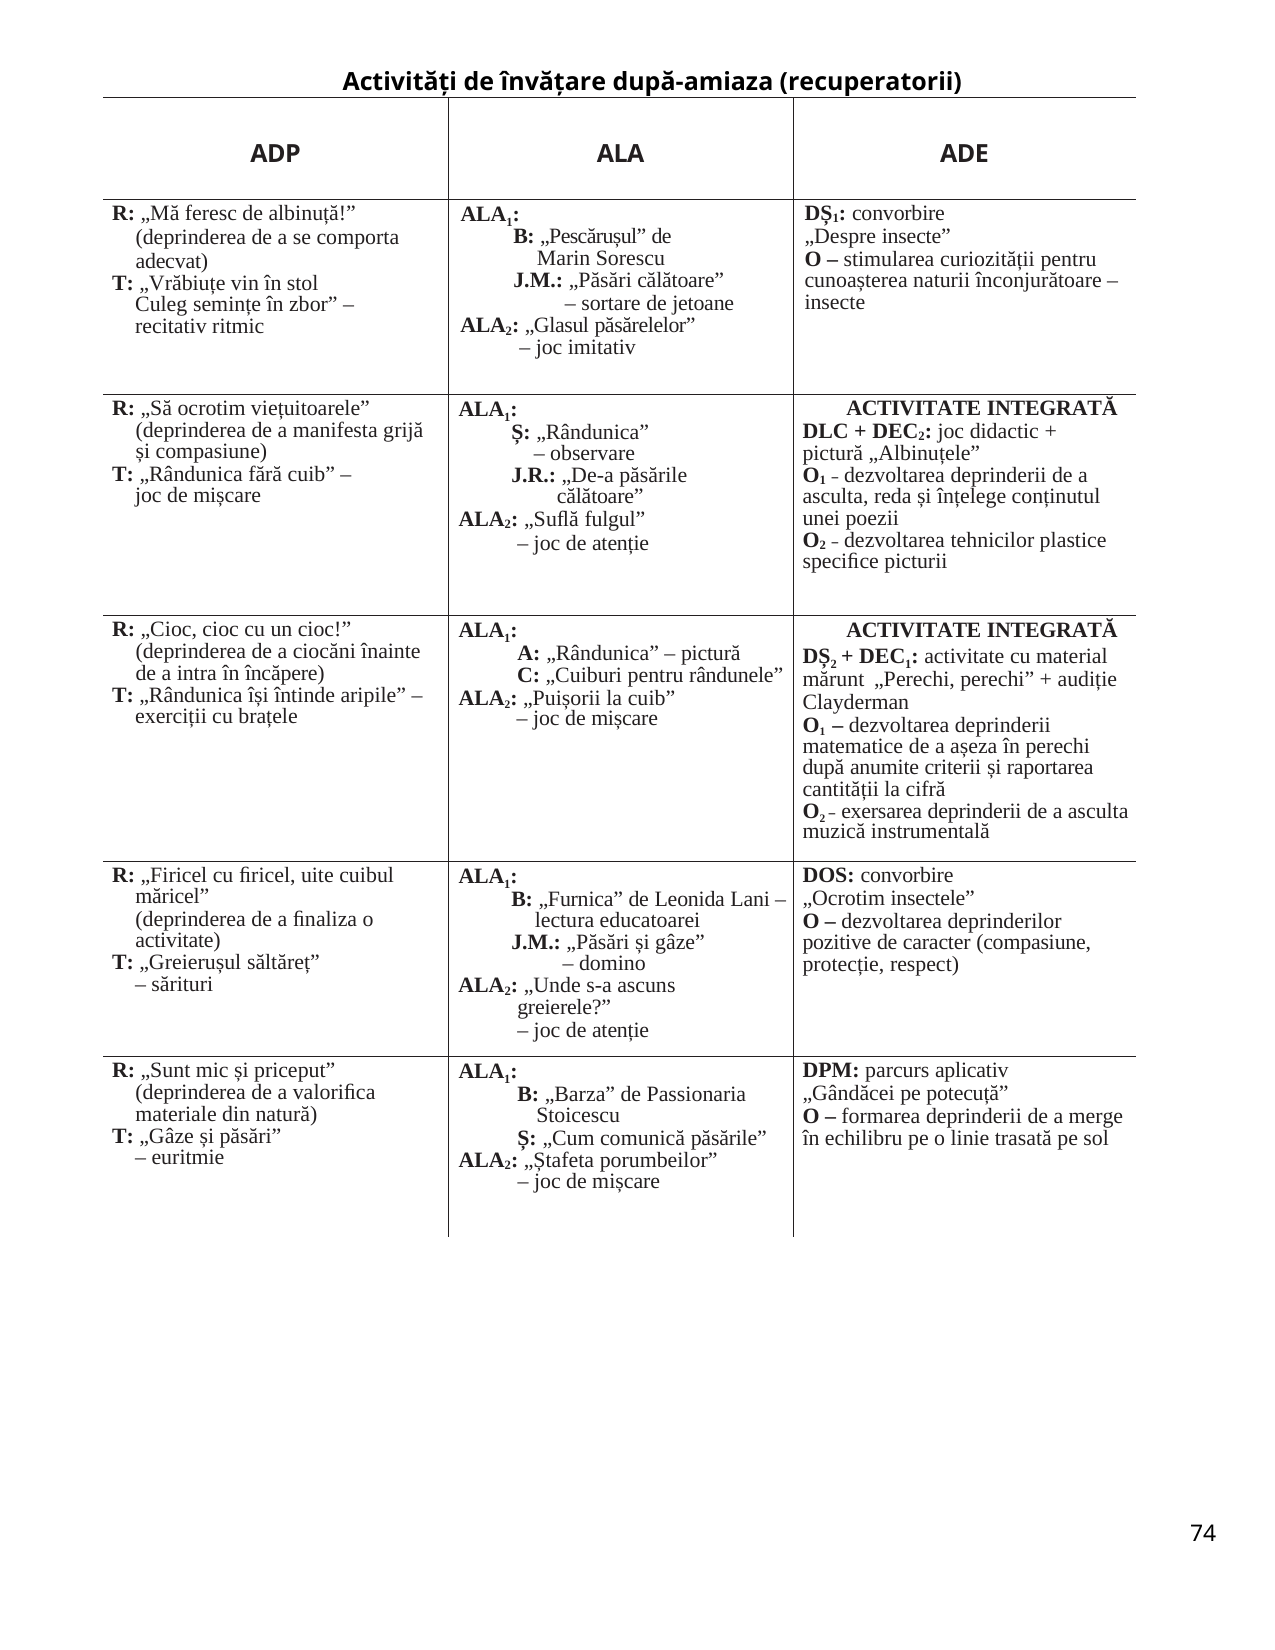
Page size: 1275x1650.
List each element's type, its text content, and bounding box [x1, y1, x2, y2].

table_cell R: „Cioc, cioc cu un cioc!” (deprinderea de a ciocăni înainte de a intra în încăpere) T: „Rândunica își întinde aripile” – exerciții cu brațele [103, 616, 448, 861]
table_cell DOS: convorbire „Ocrotim insectele” O – dezvoltarea deprinderilor pozitive de caracter (compasiune, protecție, respect) [794, 862, 1136, 1056]
table_cell ALA1: A: „Rândunica” – pictură C: „Cuiburi pentru rândunele” ALA2: „Puișorii la cuib” – joc de mișcare [449, 616, 793, 861]
table_header ADE [794, 98, 1136, 198]
table_cell R: „Mă feresc de albinuță!” (deprinderea de a se comporta adecvat) T: „Vrăbiuțe vin în stol Culeg semințe în zbor” – recitativ ritmic [103, 200, 448, 394]
table_cell ALA1: Ș: „Rândunica” – observare J.R.: „De-a păsările călătoare” ALA2: „Suﬂă fulgul” – joc de atenție [449, 395, 793, 615]
table_cell R: „Firicel cu ﬁricel, uite cuibul măricel” (deprinderea de a ﬁnaliza o activitate) T: „Greierușul săltăreț” – sărituri [103, 862, 448, 1056]
table_cell R: „Sunt mic și priceput” (deprinderea de a valoriﬁca materiale din natură) T: „Gâze și păsări” – euritmie [103, 1057, 448, 1237]
table_cell ACTIVITATE INTEGRATĂ DLC + DEC2: joc didactic + pictură „Albinuțele” O1 ˗ dezvoltarea deprinderii de a asculta, reda și înțelege conținutul unei poezii O2 ˗ dezvoltarea tehnicilor plastice speciﬁce picturii [794, 395, 1136, 615]
table_header ADP [103, 98, 448, 198]
table_cell ACTIVITATE INTEGRATĂ DȘ2 + DEC1: activitate cu material mărunt „Perechi, perechi” + audiție Clayderman O1 – dezvoltarea deprinderii matematice de a așeza în perechi după anumite criterii și raportarea cantității la cifră O2 ˗ exersarea deprinderii de a asculta muzică instrumentală [794, 616, 1136, 861]
table_cell DȘ1: convorbire „Despre insecte” O – stimularea curiozității pentru cunoașterea naturii înconjurătoare – insecte [794, 200, 1136, 394]
table_cell ALA1: B: „Pescărușul” de Marin Sorescu J.M.: „Păsări călătoare” – sortare de jetoane ALA2: „Glasul păsărelelor” – joc imitativ [449, 200, 793, 394]
table_header ALA [449, 98, 793, 198]
text Activități de învățare după-amiaza (recuperatorii) [89, 63, 1216, 97]
table_cell DPM: parcurs aplicativ „Gândăcei pe potecuță” O – formarea deprinderii de a merge în echilibru pe o linie trasată pe sol [794, 1057, 1136, 1237]
table_cell ALA1: B: „Barza” de Passionaria Stoicescu Ș: „Cum comunică păsările” ALA2: „Ștafeta porumbeilor” – joc de mișcare [449, 1057, 793, 1237]
table_cell R: „Să ocrotim viețuitoarele” (deprinderea de a manifesta grijă și compasiune) T: „Rândunica fără cuib” – joc de mișcare [103, 395, 448, 615]
table_cell ALA1: B: „Furnica” de Leonida Lani – lectura educatoarei J.M.: „Păsări și gâze” – domino ALA2: „Unde s-a ascuns greierele?” – joc de atenție [449, 862, 793, 1056]
